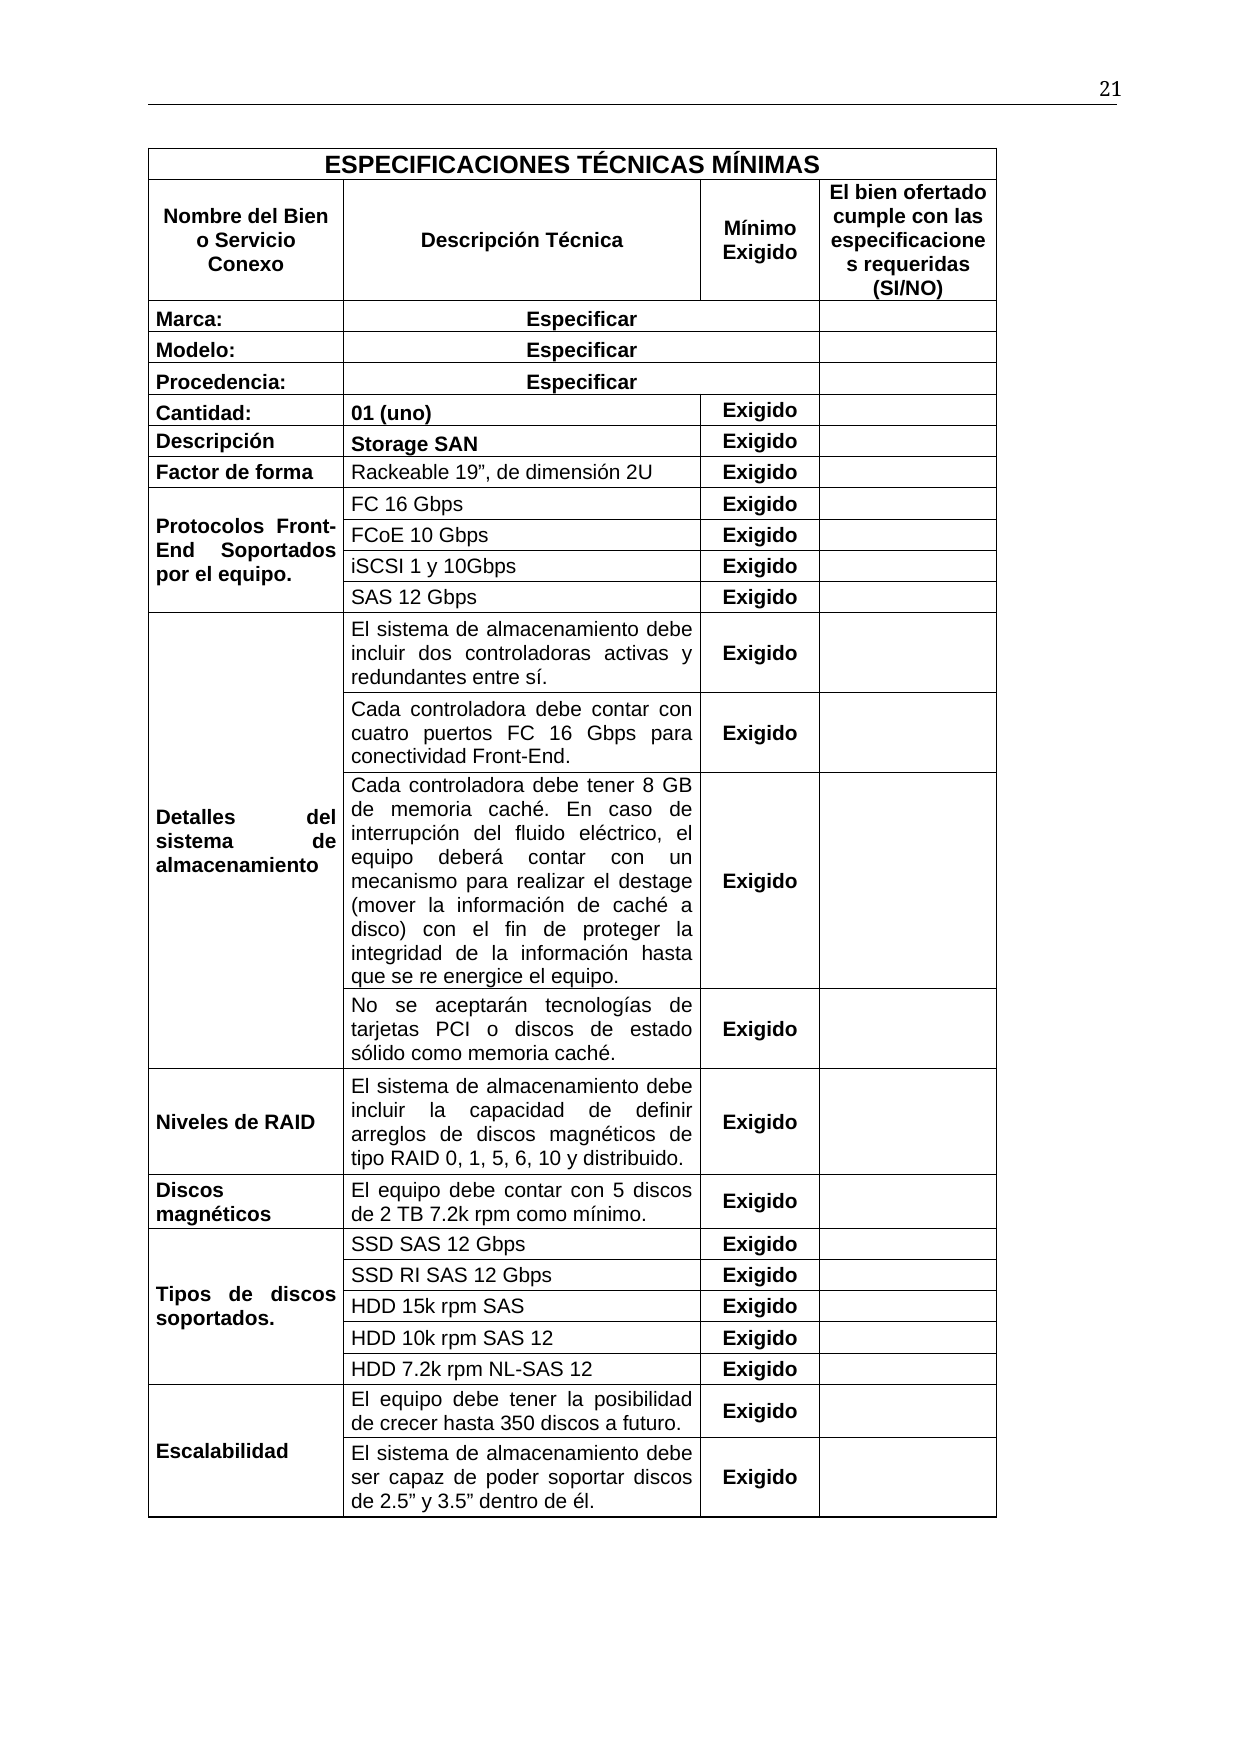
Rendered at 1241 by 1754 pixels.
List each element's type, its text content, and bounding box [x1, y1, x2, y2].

table_cell [820, 1385, 996, 1437]
table_cell No se aceptarán tecnologías de tarjetas PCI o discos de estado sólido como memoria caché. [344, 989, 700, 1068]
table_cell [820, 301, 996, 331]
table_cell Exigido [701, 613, 819, 692]
table_cell [820, 426, 996, 456]
table_cell Mínimo Exigido [701, 180, 819, 300]
table_cell Marca: [149, 301, 343, 331]
table_cell [820, 363, 996, 393]
table_cell SSD SAS 12 Gbps [344, 1229, 700, 1259]
table_cell Exigido [701, 1385, 819, 1437]
table_cell Exigido [701, 1438, 819, 1516]
table_cell Exigido [701, 1069, 819, 1174]
table_cell Exigido [701, 1322, 819, 1352]
table_cell Rackeable 19”, de dimensión 2U [344, 457, 700, 487]
table_cell [820, 520, 996, 550]
table_cell Exigido [701, 426, 819, 456]
table_cell [820, 1260, 996, 1290]
table_cell Discos magnéticos [149, 1175, 343, 1227]
table_cell Especificar [344, 301, 819, 331]
table_cell Descripción Técnica [344, 180, 700, 300]
table_cell [820, 773, 996, 988]
table_cell Especificar [344, 363, 819, 393]
table_cell Exigido [701, 1260, 819, 1290]
table_cell Especificar [344, 332, 819, 362]
table_cell Cantidad: [149, 395, 343, 425]
table_cell Descripción [149, 426, 343, 456]
table_cell FCoE 10 Gbps [344, 520, 700, 550]
table_cell [820, 1175, 996, 1227]
table_cell SAS 12 Gbps [344, 582, 700, 612]
table_cell El equipo debe contar con 5 discos de 2 TB 7.2k rpm como mínimo. [344, 1175, 700, 1227]
table_cell Exigido [701, 989, 819, 1068]
table_cell Factor de forma [149, 457, 343, 487]
table_cell [820, 395, 996, 425]
table_cell [820, 989, 996, 1068]
table_cell Cada controladora debe tener 8 GB de memoria caché. En caso de interrupción del fluido eléctrico, el equipo deberá contar con un mecanismo para realizar el destage (mover la información de caché a disco) con el fin de proteger la integridad de la información hasta que se re energice el equipo. [344, 773, 700, 988]
table_cell Modelo: [149, 332, 343, 362]
table_cell El sistema de almacenamiento debe ser capaz de poder soportar discos de 2.5” y 3.5” dentro de él. [344, 1438, 700, 1516]
table_cell Exigido [701, 1175, 819, 1227]
table_cell [820, 582, 996, 612]
table_cell [820, 1229, 996, 1259]
table_cell Cada controladora debe contar con cuatro puertos FC 16 Gbps para conectividad Front-End. [344, 693, 700, 772]
table_cell El sistema de almacenamiento debe incluir dos controladoras activas y redundantes entre sí. [344, 613, 700, 692]
table_cell Tipos de discos soportados. [149, 1229, 343, 1384]
table_cell Exigido [701, 551, 819, 581]
table_cell [820, 488, 996, 518]
table_cell SSD RI SAS 12 Gbps [344, 1260, 700, 1290]
table_cell Exigido [701, 1229, 819, 1259]
table_cell Storage SAN [344, 426, 700, 456]
table_cell Exigido [701, 1291, 819, 1321]
table_cell FC 16 Gbps [344, 488, 700, 518]
table_cell Exigido [701, 582, 819, 612]
table_cell [820, 1069, 996, 1174]
table_cell Exigido [701, 693, 819, 772]
table_cell HDD 7.2k rpm NL-SAS 12 [344, 1354, 700, 1384]
table_cell El equipo debe tener la posibilidad de crecer hasta 350 discos a futuro. [344, 1385, 700, 1437]
table_cell Exigido [701, 520, 819, 550]
table_cell Nombre del Bien o Servicio Conexo [149, 180, 343, 300]
table_cell Exigido [701, 395, 819, 425]
table_cell [820, 1438, 996, 1516]
table_cell [820, 1291, 996, 1321]
table_cell [820, 613, 996, 692]
table_cell Exigido [701, 488, 819, 518]
table_cell El sistema de almacenamiento debe incluir la capacidad de definir arreglos de discos magnéticos de tipo RAID 0, 1, 5, 6, 10 y distribuido. [344, 1069, 700, 1174]
table_cell Exigido [701, 1354, 819, 1384]
table_header ESPECIFICACIONES TÉCNICAS MÍNIMAS [149, 149, 996, 179]
table_cell HDD 10k rpm SAS 12 [344, 1322, 700, 1352]
table_cell iSCSI 1 y 10Gbps [344, 551, 700, 581]
table_cell 01 (uno) [344, 395, 700, 425]
table_cell Niveles de RAID [149, 1069, 343, 1174]
table_cell [820, 693, 996, 772]
table_cell Procedencia: [149, 363, 343, 393]
table_cell Protocolos Front-End Soportados por el equipo. [149, 488, 343, 612]
table_cell El bien ofertado cumple con las especificaciones requeridas (SI/NO) [820, 180, 996, 300]
table_cell Exigido [701, 457, 819, 487]
table_cell HDD 15k rpm SAS [344, 1291, 700, 1321]
table_cell Escalabilidad [149, 1385, 343, 1516]
table_cell Exigido [701, 773, 819, 988]
table_cell [820, 1322, 996, 1352]
table_cell [820, 332, 996, 362]
table_cell Detalles del sistema de almacenamiento [149, 613, 343, 1068]
table_cell [820, 551, 996, 581]
table_cell [820, 457, 996, 487]
table_cell [820, 1354, 996, 1384]
